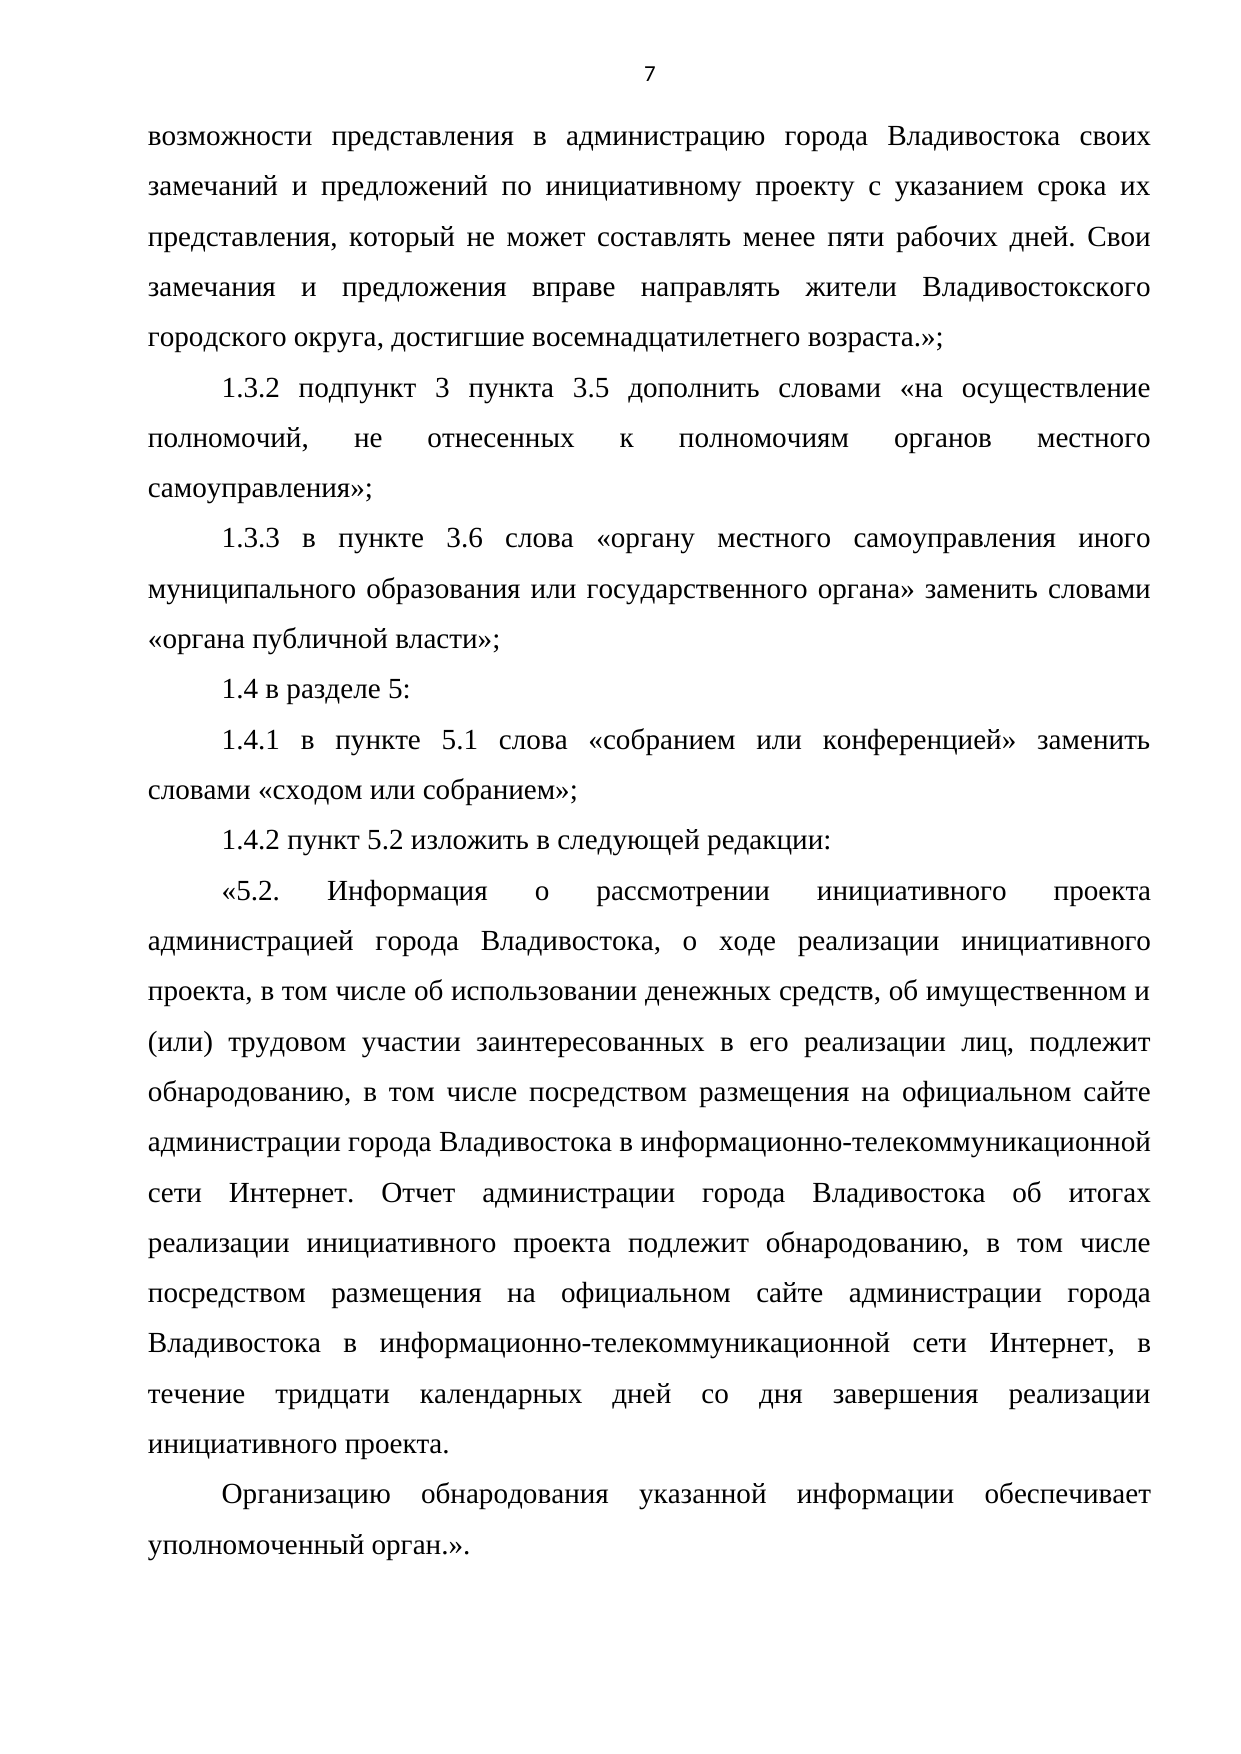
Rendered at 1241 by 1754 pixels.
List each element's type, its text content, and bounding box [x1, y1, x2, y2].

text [148, 118, 1152, 353]
text 1.3.3 в пункте 3.6 слова «органу местного самоуправления иного муниципального образования или государственного органа» заменить словами «органа публичной власти»; [148, 521, 1152, 655]
text 1.4.2 пункт 5.2 изложить в следующей редакции: [148, 822, 1152, 856]
text «5.2. Информация о рассмотрении инициативного проекта администрацией города Владивостока, о ходе реализации инициативного проекта, в том числе об использовании денежных средств, об имущественном и (или) трудовом участии заинтересованных в его реализации лиц, подлежит обнародованию, в том числе посредством размещения на официальном сайте администрации города Владивостока в информационно-телекоммуникационной сети Интернет. Отчет администрации города Владивостока об итогах реализации инициативного проекта подлежит обнародованию, в том числе посредством размещения на официальном сайте администрации города Владивостока в информационно-телекоммуникационной сети Интернет, в течение тридцати календарных дней со дня завершения реализации инициативного проекта. [148, 873, 1152, 1460]
text 1.4.1 в пункте 5.1 слова «собранием или конференцией» заменить словами «сходом или собранием»; [148, 722, 1152, 806]
text 1.4 в разделе 5: [148, 672, 1152, 705]
text 1.3.2 подпункт 3 пункта 3.5 дополнить словами «на осуществление полномочий, не отнесенных к полномочиям органов местного самоуправления»; [148, 370, 1152, 504]
text Организацию обнародования указанной информации обеспечивает уполномоченный орган.». [148, 1477, 1152, 1560]
